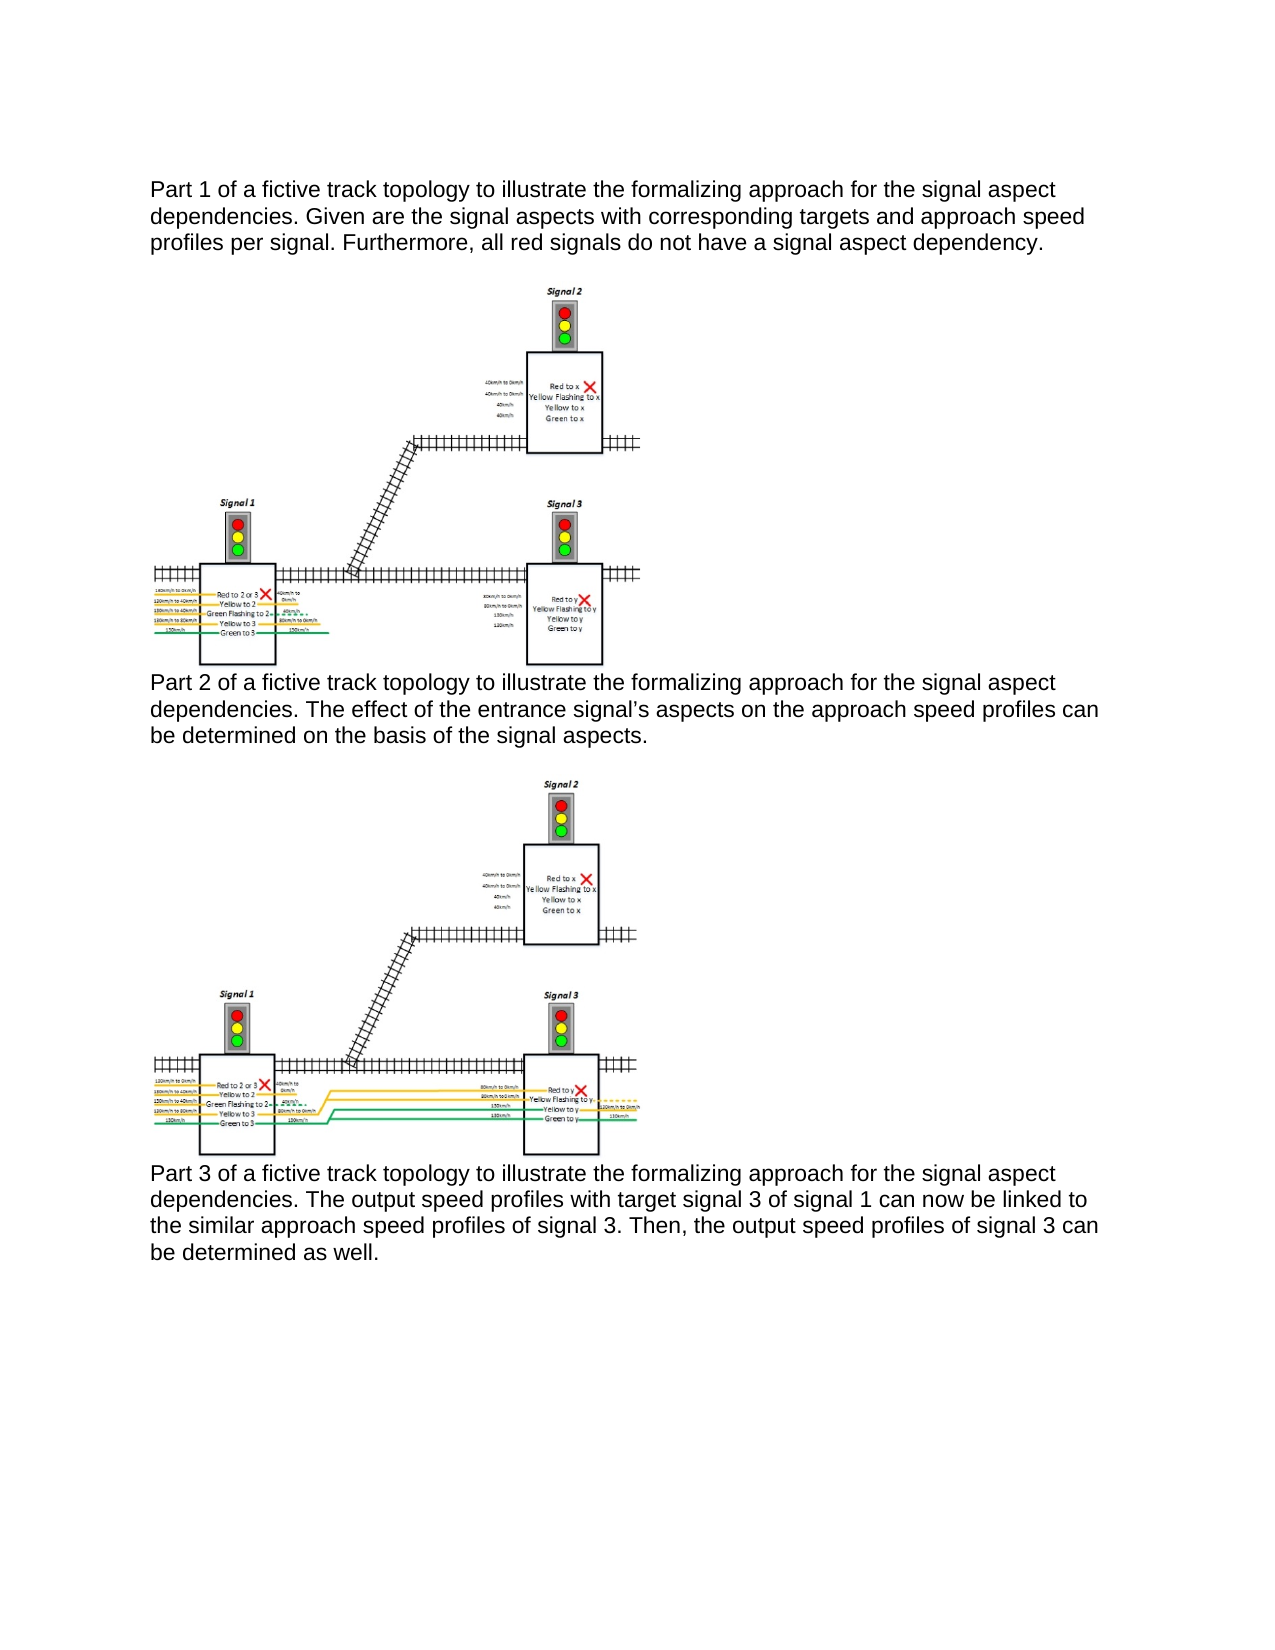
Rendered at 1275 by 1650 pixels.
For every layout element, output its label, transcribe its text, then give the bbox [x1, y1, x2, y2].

picture [150, 774, 643, 1160]
text Part 3 of a fictive track topology to illustrate the formalizing approach for the signal aspect dependencies. The output speed profiles with target signal 3 of signal 1 can now be linked to the similar approach speed profiles of signal 3. Then, the output speed profiles of signal 3 can be determined as well. [150, 1160, 1125, 1265]
text Part 1 of a fictive track topology to illustrate the formalizing approach for the signal aspect dependencies. Given are the signal aspects with corresponding targets and approach speed profiles per signal. Furthermore, all red signals do not have a signal aspect dependency. [150, 176, 1125, 255]
picture [150, 281, 641, 670]
text Part 2 of a fictive track topology to illustrate the formalizing approach for the signal aspect dependencies. The effect of the entrance signal’s aspects on the approach speed profiles can be determined on the basis of the signal aspects. [150, 669, 1125, 748]
